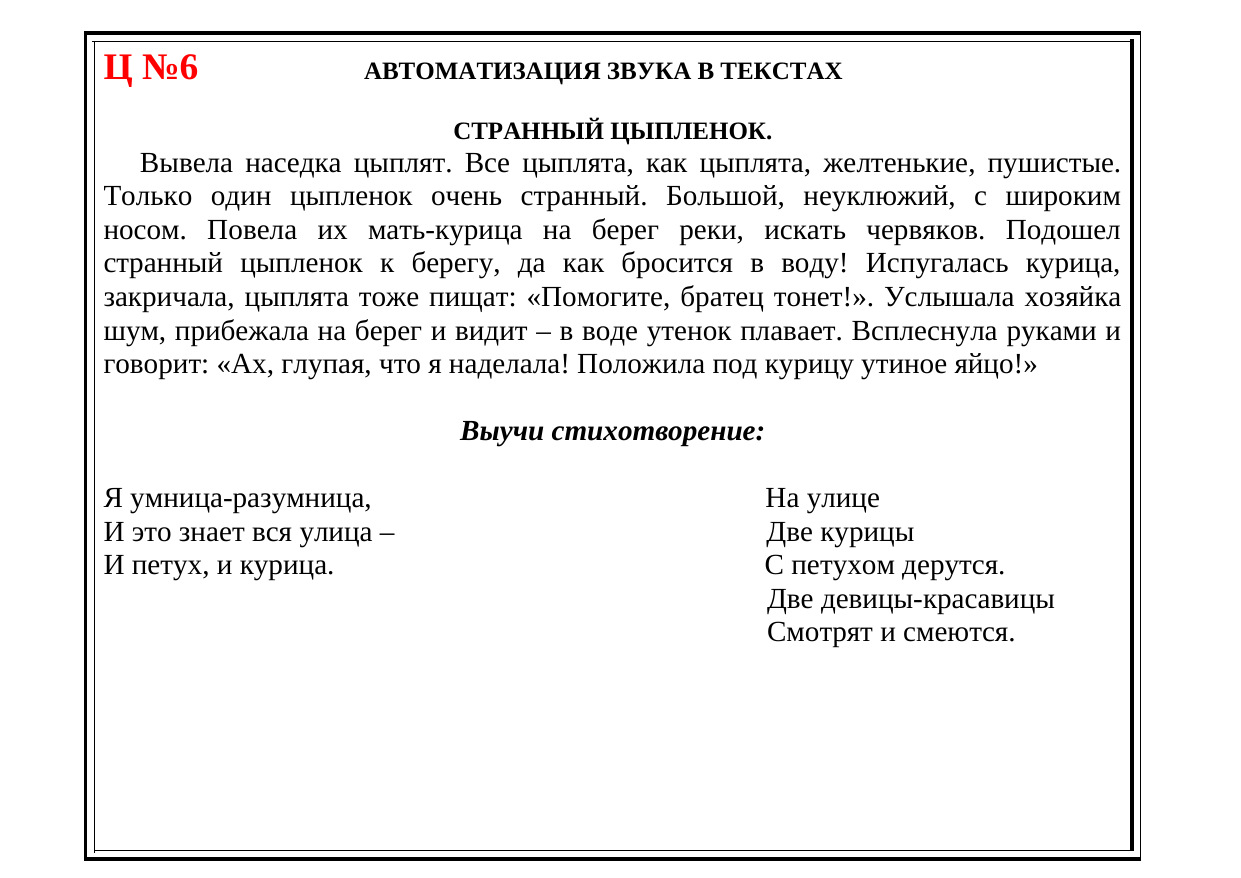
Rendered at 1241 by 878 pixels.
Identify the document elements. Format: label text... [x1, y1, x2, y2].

text Я умница-разумница, На улице [103, 480, 1122, 514]
text Ц №6 АВТОМАТИЗАЦИЯ ЗВУКА В ТЕКСТАХ [103, 44, 1122, 87]
text И это знает вся улица – Две курицы [103, 514, 1122, 547]
text Выучи стихотворение: [103, 413, 1122, 447]
text И петух, и курица. С петухом дерутся. [103, 547, 1122, 581]
text Две девицы-красавицы [103, 581, 1122, 614]
text СТРАННЫЙ ЦЫПЛЕНОК. [103, 116, 1122, 145]
text Смотрят и смеются. [103, 614, 1122, 648]
text Вывела наседка цыплят. Все цыплята, как цыплята, желтенькие, пушистые. Только один цыпленок очень странный. Большой, неуклюжий, с широким носом. Повела их мать-курица на берег реки, искать червяков. Подошел странный цыпленок к берегу, да как бросится в воду! Испугалась курица, закричала, цыплята тоже пищат: «Помогите, братец тонет!». Услышала хозяйка шум, прибежала на берег и видит – в воде утенок плавает. Всплеснула руками и говорит: «Ах, глупая, что я наделала! Положила под курицу утиное яйцо!» [103, 145, 1122, 380]
